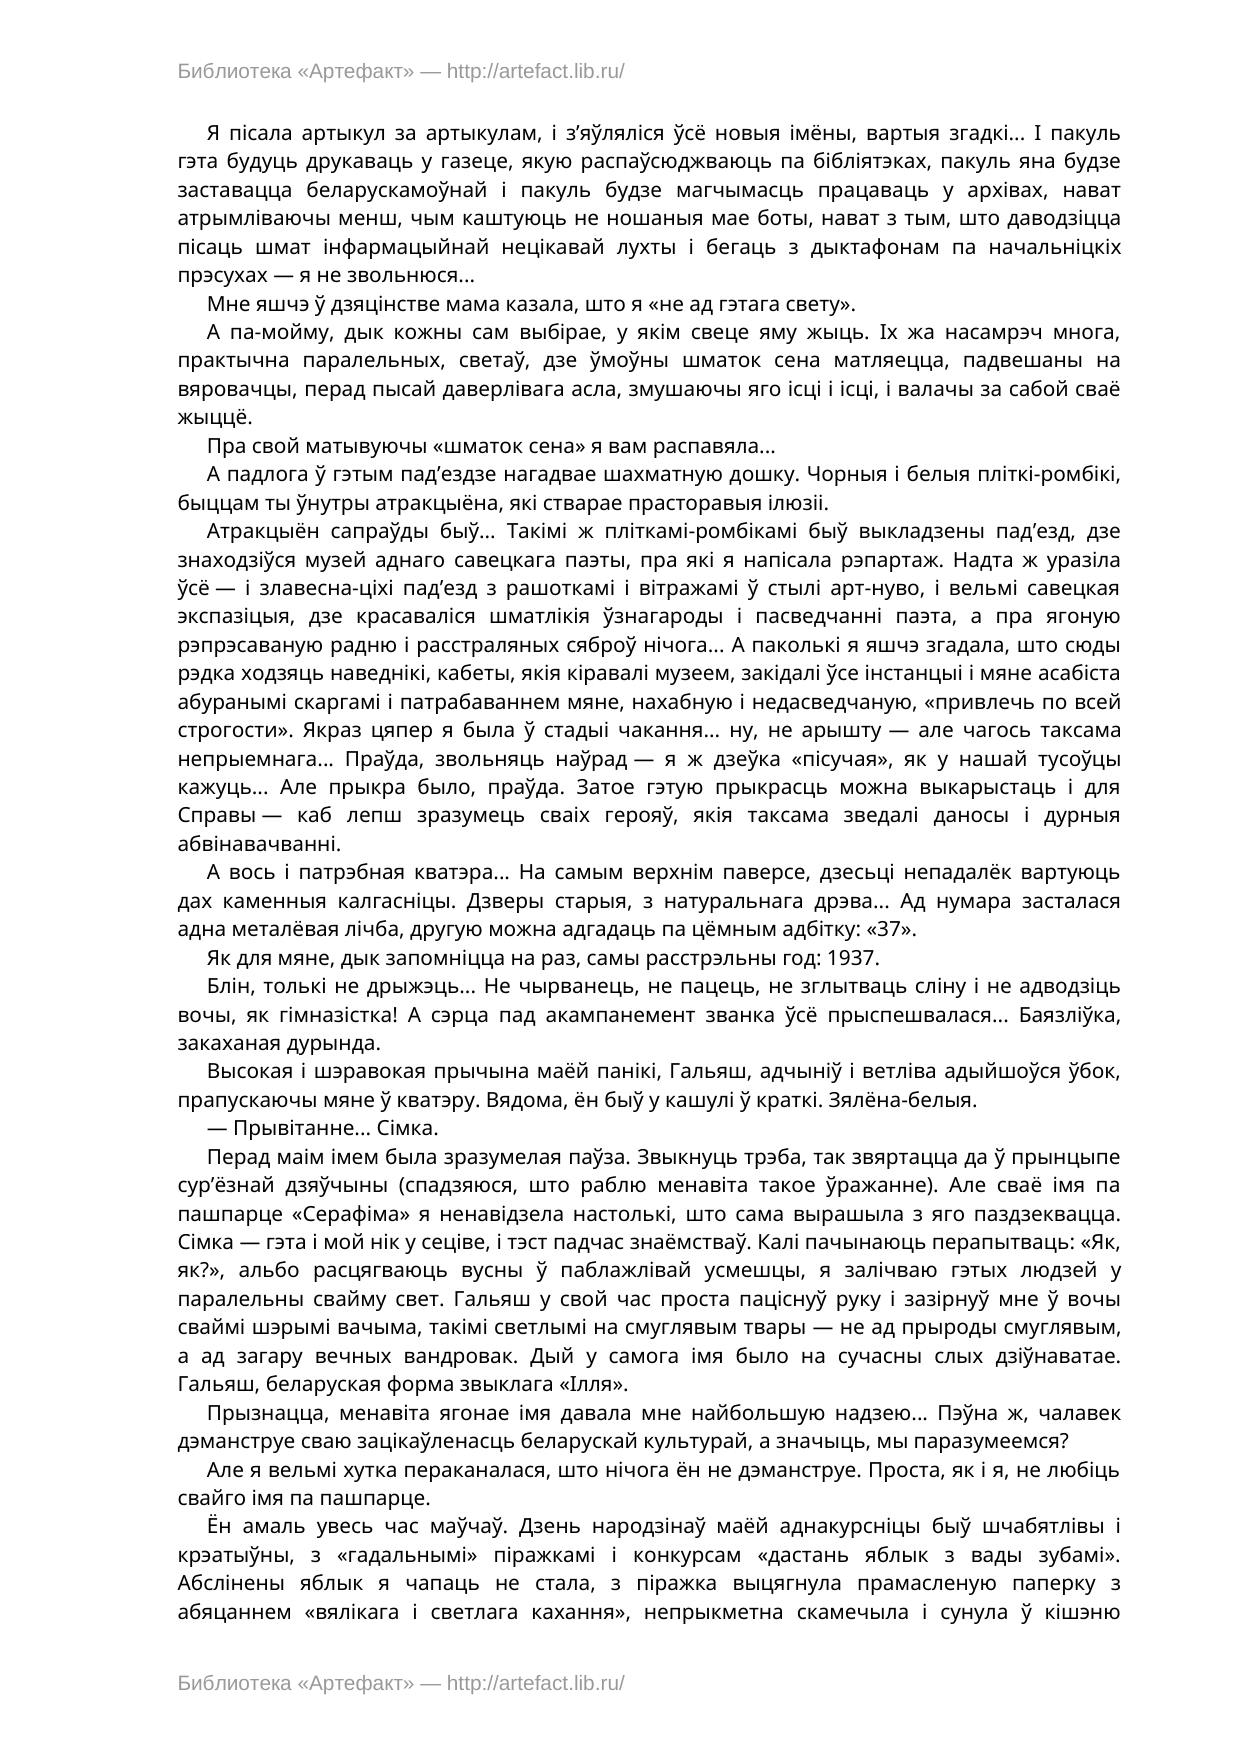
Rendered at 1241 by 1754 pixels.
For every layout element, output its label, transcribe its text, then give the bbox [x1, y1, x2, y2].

text Атракцыён сапраўды быў... Такімі ж пліткамі-ромбікамі быў выкладзены пад’езд, дзе знаходзіўся музей аднаго савецкага паэты, пра які я напісала рэпартаж. Надта ж уразіла ўсё — і злавесна-ціхі пад’езд з рашоткамі і вітражамі ў стылі арт-нуво, і вельмі савецкая экспазіцыя, дзе красаваліся шматлікія ўзнагароды і пасведчанні паэта, а пра ягоную рэпрэсаваную радню і расстраляных сяброў нічога... А паколькі я яшчэ згадала, што сюды рэдка ходзяць наведнікі, кабеты, якія кіравалі музеем, закідалі ўсе інстанцыі і мяне асабіста абуранымі скаргамі і патрабаваннем мяне, нахабную і недасведчаную, «привлечь по всей строгости». Якраз цяпер я была ў стадыі чакання... ну, не арышту — але чагось таксама непрыемнага... Праўда, звольняць наўрад — я ж дзеўка «пісучая», як у нашай тусоўцы кажуць... Але прыкра было, праўда. Затое гэтую прыкрасць можна выкарыстаць і для Справы — каб лепш зразумець сваіх герояў, якія таксама зведалі даносы і дурныя абвінавачванні. [177, 516, 1122, 857]
text — Прывітанне... Сімка. [177, 1113, 1122, 1142]
text Як для мяне, дык запомніцца на раз, самы расстрэльны год: 1937. [177, 943, 1122, 971]
text Але я вельмі хутка пераканалася, што нічога ён не дэманструе. Проста, як і я, не любіць свайго імя па пашпарце. [177, 1455, 1122, 1512]
text Мне яшчэ ў дзяцінстве мама казала, што я «не ад гэтага свету». [177, 289, 1122, 317]
text Пра свой матывуючы «шматок сена» я вам распавяла... [177, 431, 1122, 459]
text Я пісала артыкул за артыкулам, і з’яўляліся ўсё новыя імёны, вартыя згадкі... І пакуль гэта будуць друкаваць у газеце, якую распаўсюджваюць па бібліятэках, пакуль яна будзе заставацца беларускамоўнай і пакуль будзе магчымасць працаваць у архівах, нават атрымліваючы менш, чым каштуюць не ношаныя мае боты, нават з тым, што даводзіцца пісаць шмат інфармацыйнай нецікавай лухты і бегаць з дыктафонам па начальніцкіх прэсухах — я не звольнюся... [177, 118, 1122, 289]
text А вось і патрэбная кватэра... На самым верхнім паверсе, дзесьці непадалёк вартуюць дах каменныя калгасніцы. Дзверы старыя, з натуральнага дрэва... Ад нумара засталася адна металёвая лічба, другую можна адгадаць па цёмным адбітку: «37». [177, 857, 1122, 943]
text А па-мойму, дык кожны сам выбірае, у якім свеце яму жыць. Іх жа насамрэч многа, практычна паралельных, светаў, дзе ўмоўны шматок сена матляецца, падвешаны на вяровачцы, перад пысай даверлівага асла, змушаючы яго ісці і ісці, і валачы за сабой сваё жыццё. [177, 317, 1122, 431]
text Высокая і шэравокая прычына маёй панікі, Гальяш, адчыніў і ветліва адыйшоўся ўбок, прапускаючы мяне ў кватэру. Вядома, ён быў у кашулі ў краткі. Зялёна-белыя. [177, 1057, 1122, 1113]
text А падлога ў гэтым пад’ездзе нагадвае шахматную дошку. Чорныя і белыя пліткі-ромбікі, быццам ты ўнутры атракцыёна, які стварае прасторавыя ілюзіі. [177, 459, 1122, 516]
text Блін, толькі не дрыжэць... Не чырванець, не пацець, не зглытваць сліну і не адводзіць вочы, як гімназістка! А сэрца пад акампанемент званка ўсё прыспешвалася... Баязліўка, закаханая дурында. [177, 971, 1122, 1057]
text Перад маім імем была зразумелая паўза. Звыкнуць трэба, так звяртацца да ў прынцыпе сур’ёзнай дзяўчыны (спадзяюся, што раблю менавіта такое ўражанне). Але сваё імя па пашпарце «Серафіма» я ненавідзела настолькі, што сама вырашыла з яго паздзеквацца. Сімка — гэта і мой нік у сеціве, і тэст падчас знаёмстваў. Калі пачынаюць перапытваць: «Як, як?», альбо расцягваюць вусны ў паблажлівай усмешцы, я залічваю гэтых людзей у паралельны свайму свет. Гальяш у свой час проста паціснуў руку і зазірнуў мне ў вочы сваймі шэрымі вачыма, такімі светлымі на смуглявым твары — не ад прыроды смуглявым, а ад загару вечных вандровак. Дый у самога імя было на сучасны слых дзіўнаватае. Гальяш, беларуская форма звыклага «Ілля». [177, 1142, 1122, 1398]
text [177, 1512, 1122, 1625]
text Прызнацца, менавіта ягонае імя давала мне найбольшую надзею... Пэўна ж, чалавек дэманструе сваю зацікаўленасць беларускай культурай, а значыць, мы паразумеемся? [177, 1398, 1122, 1455]
